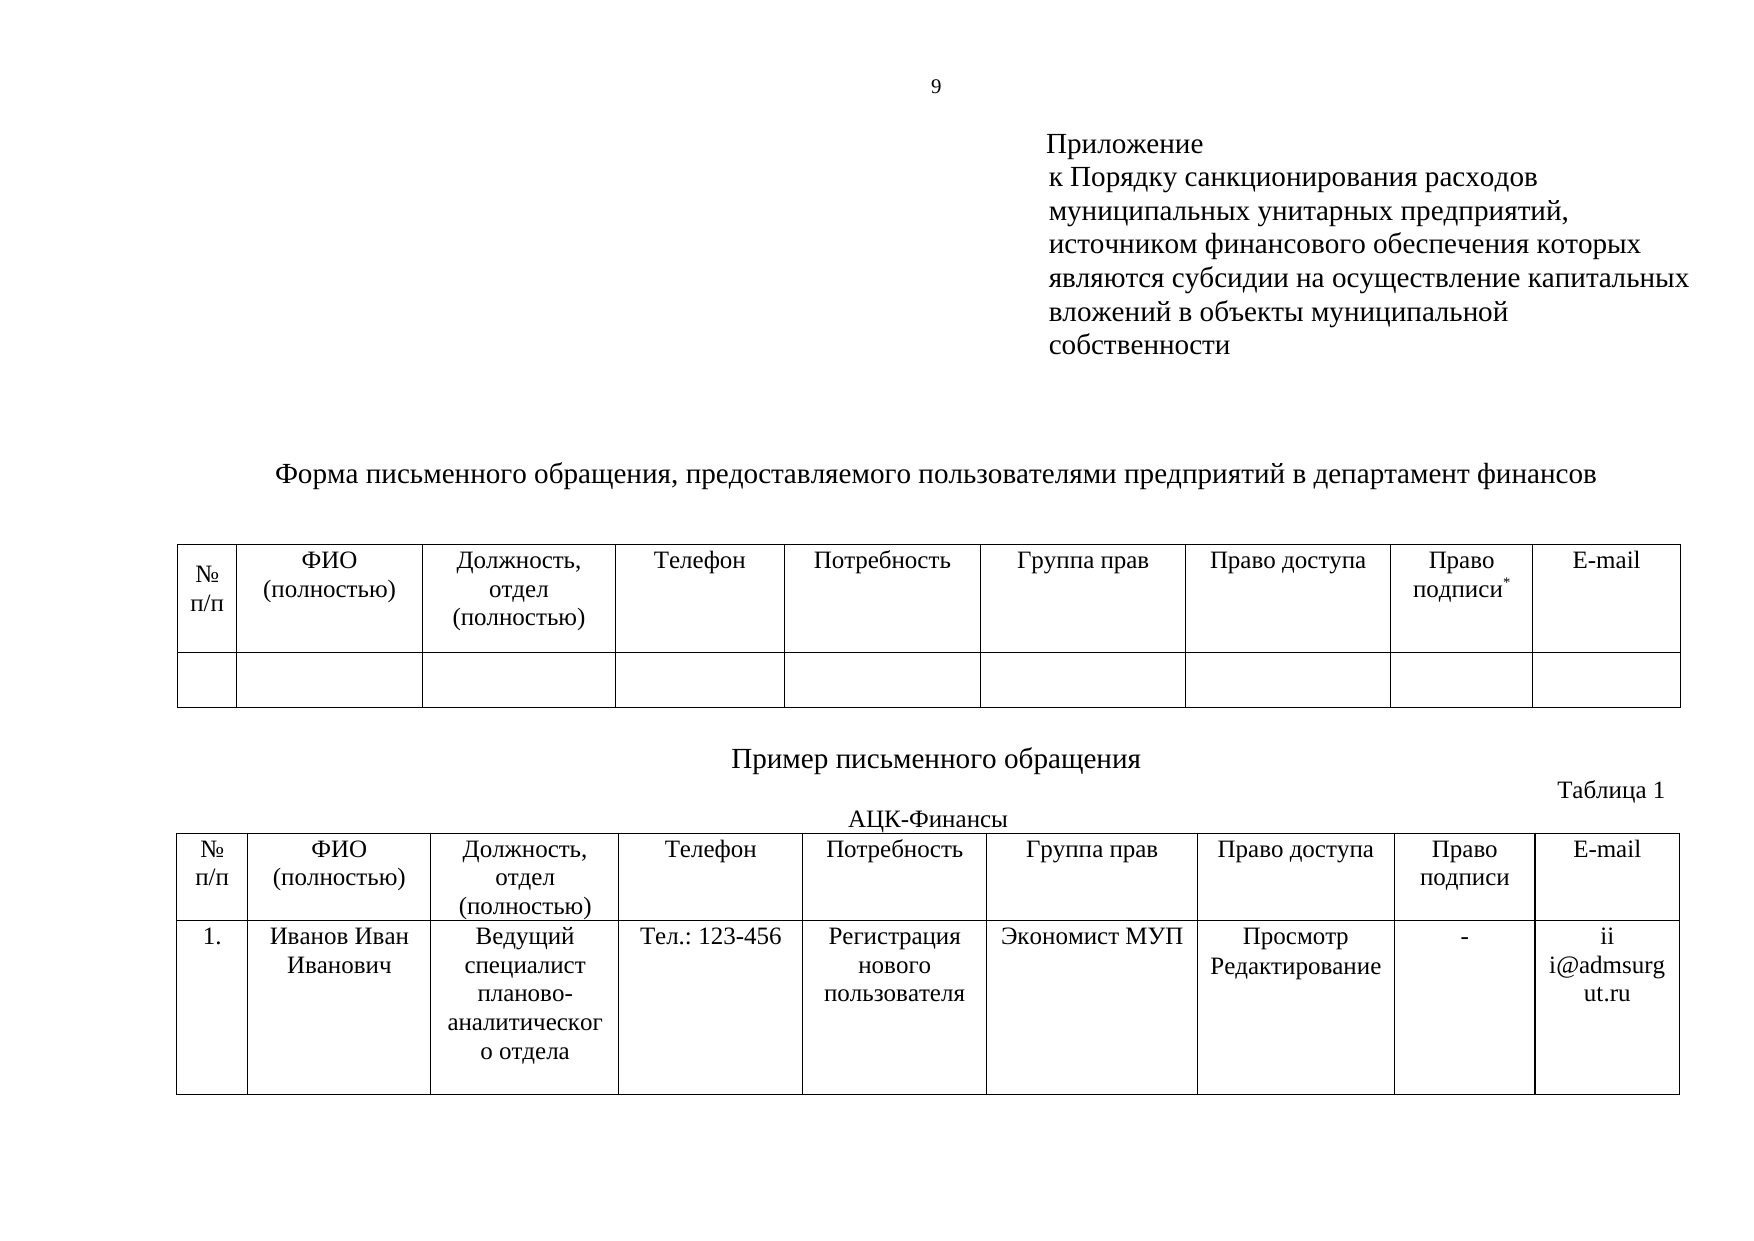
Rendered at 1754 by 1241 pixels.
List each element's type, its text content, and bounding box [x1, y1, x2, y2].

table_cell Иванов Иван Иванович [248, 921, 430, 1093]
table_header ФИО (полностью) [237, 545, 422, 652]
table_cell Тел.: 123-456 [619, 921, 802, 1093]
text к Порядку санкционирования расходов муниципальных унитарных предприятий, источником финансового обеспечения которых являются субсидии на осуществление капитальных вложений в объекты муниципальной собственности [1048, 159, 1695, 361]
table_cell ФИО (полностью) [248, 834, 430, 920]
table_cell [785, 653, 980, 707]
table_cell Должность, отдел (полностью) [431, 834, 618, 920]
table_cell [237, 653, 422, 707]
table_cell Группа прав [987, 834, 1197, 920]
table_cell Право подписи [1395, 834, 1534, 920]
table_cell [616, 653, 784, 707]
table_header Должность, отдел (полностью) [423, 545, 615, 652]
table_cell [981, 653, 1185, 707]
table_cell iii@admsurgut.ru [1536, 921, 1679, 1093]
text Таблица 1 [177, 775, 1695, 804]
text Приложение [177, 126, 1695, 159]
table_cell Регистрация нового пользователя [803, 921, 986, 1093]
table_cell Просмотр [1198, 921, 1394, 950]
table_cell Ведущий специалист планово-аналитического отдела [431, 921, 618, 1093]
table_cell E-mail [1536, 834, 1679, 920]
table_cell № п/п [177, 834, 247, 920]
table_cell Экономист МУП [987, 921, 1197, 1093]
table_cell [423, 653, 615, 707]
table_header Право доступа [1186, 545, 1390, 652]
table_header Право подписи* [1391, 545, 1532, 652]
table_cell Потребность [803, 834, 986, 920]
table_cell Телефон [619, 834, 802, 920]
table_cell [1533, 653, 1680, 707]
table_cell [1391, 653, 1532, 707]
table_header Группа прав [981, 545, 1185, 652]
table_header Телефон [616, 545, 784, 652]
text Форма письменного обращения, предоставляемого пользователями предприятий в департамент финансов [177, 457, 1695, 490]
table_header Потребность [785, 545, 980, 652]
table_cell [178, 653, 236, 707]
table_cell [1186, 653, 1390, 707]
table_cell - [1395, 921, 1534, 1093]
table_cell Редактирование [1198, 950, 1394, 1093]
table_header АЦК-Финансы [177, 804, 1679, 833]
table_cell 1. [177, 921, 247, 1093]
text Пример письменного обращения [177, 742, 1695, 775]
table_header № п/п [178, 545, 236, 652]
table_header E-mail [1533, 545, 1680, 652]
table_cell Право доступа [1198, 834, 1394, 920]
